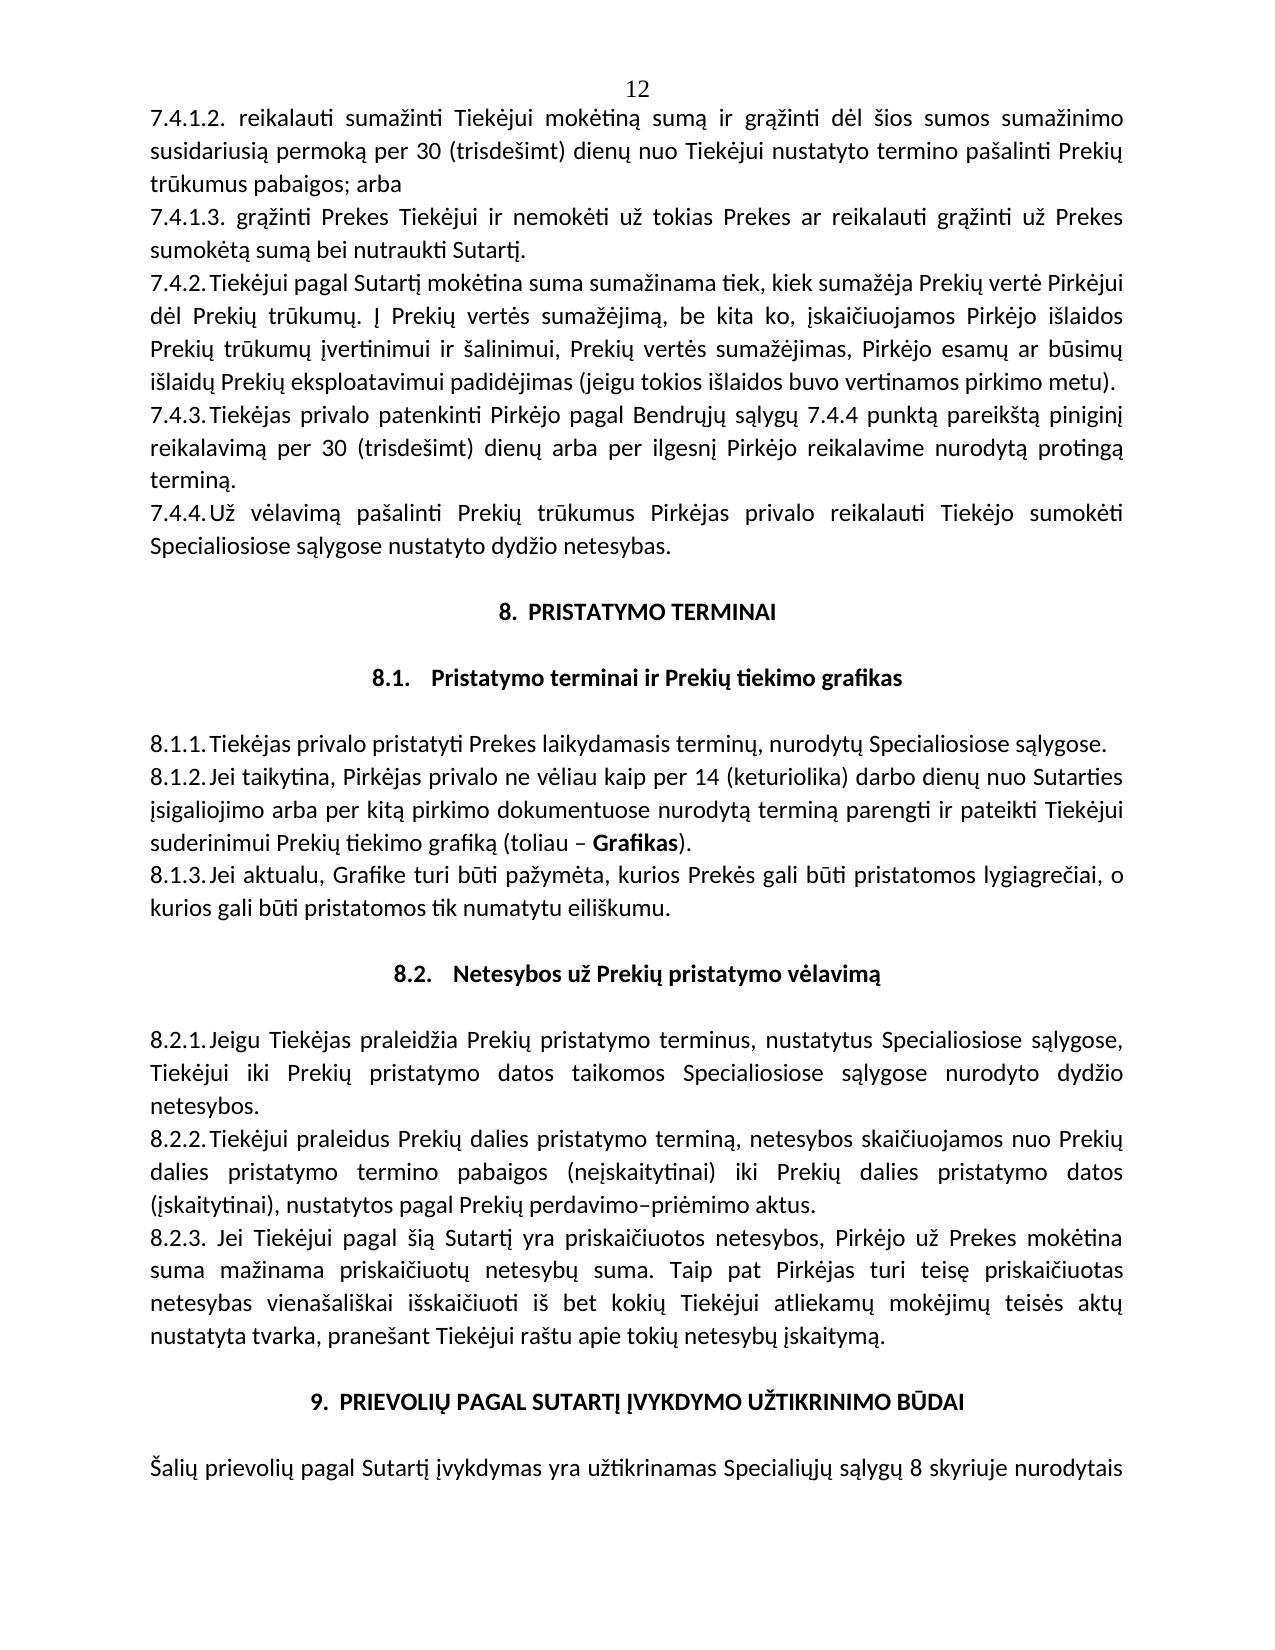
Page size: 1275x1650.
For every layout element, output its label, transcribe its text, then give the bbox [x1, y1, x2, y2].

text 8.2.2. Tiekėjui praleidus Prekių dalies pristatymo terminą, netesybos skaičiuojamos nuo Prekių dalies pristatymo termino pabaigos (neįskaitytinai) iki Prekių dalies pristatymo datos (įskaitytinai), nustatytos pagal Prekių perdavimo–priėmimo aktus. [150, 1123, 1125, 1219]
text 8.2.1. Jeigu Tiekėjas praleidžia Prekių pristatymo terminus, nustatytus Specialiosiose sąlygose, Tiekėjui iki Prekių pristatymo datos taikomos Specialiosiose sąlygose nurodyto dydžio netesybos. [150, 1024, 1125, 1121]
text 8.1.2. Jei taikytina, Pirkėjas privalo ne vėliau kaip per 14 (keturiolika) darbo dienų nuo Sutarties įsigaliojimo arba per kitą pirkimo dokumentuose nurodytą terminą parengti ir pateikti Tiekėjui suderinimui Prekių tiekimo grafiką (toliau – Grafikas). [150, 761, 1125, 857]
text 8.1. Pristatymo terminai ir Prekių tiekimo grafikas [150, 662, 1125, 693]
text 8. PRISTATYMO terminai [150, 596, 1125, 627]
text 7.4.2. Tiekėjui pagal Sutartį mokėtina suma sumažinama tiek, kiek sumažėja Prekių vertė Pirkėjui dėl Prekių trūkumų. Į Prekių vertės sumažėjimą, be kita ko, įskaičiuojamos Pirkėjo išlaidos Prekių trūkumų įvertinimui ir šalinimui, Prekių vertės sumažėjimas, Pirkėjo esamų ar būsimų išlaidų Prekių eksploatavimui padidėjimas (jeigu tokios išlaidos buvo vertinamos pirkimo metu). [150, 267, 1125, 396]
text 7.4.3. Tiekėjas privalo patenkinti Pirkėjo pagal Bendrųjų sąlygų 7.4.4 punktą pareikštą piniginį reikalavimą per 30 (trisdešimt) dienų arba per ilgesnį Pirkėjo reikalavime nurodytą protingą terminą. [150, 399, 1125, 495]
text 8.1.3. Jei aktualu, Grafike turi būti pažymėta, kurios Prekės gali būti pristatomos lygiagrečiai, o kurios gali būti pristatomos tik numatytu eiliškumu. [150, 860, 1125, 923]
text 8.2.3. Jei Tiekėjui pagal šią Sutartį yra priskaičiuotos netesybos, Pirkėjo už Prekes mokėtina suma mažinama priskaičiuotų netesybų suma. Taip pat Pirkėjas turi teisę priskaičiuotas netesybas vienašališkai išskaičiuoti iš bet kokių Tiekėjui atliekamų mokėjimų teisės aktų nustatyta tvarka, pranešant Tiekėjui raštu apie tokių netesybų įskaitymą. [150, 1222, 1125, 1351]
text 7.4.4. Už vėlavimą pašalinti Prekių trūkumus Pirkėjas privalo reikalauti Tiekėjo sumokėti Specialiosiose sąlygose nustatyto dydžio netesybas. [150, 498, 1125, 561]
text 8.2. Netesybos už Prekių pristatymo vėlavimą [150, 958, 1125, 989]
text 7.4.1.2. reikalauti sumažinti Tiekėjui mokėtiną sumą ir grąžinti dėl šios sumos sumažinimo susidariusią permoką per 30 (trisdešimt) dienų nuo Tiekėjui nustatyto termino pašalinti Prekių trūkumus pabaigos; arba [150, 103, 1125, 199]
text 8.1.1. Tiekėjas privalo pristatyti Prekes laikydamasis terminų, nurodytų Specialiosiose sąlygose. [150, 728, 1125, 758]
text 9. Prievolių pagal Sutartį įvykdymo užtikrinimo būdai [150, 1386, 1125, 1417]
text 7.4.1.3. grąžinti Prekes Tiekėjui ir nemokėti už tokias Prekes ar reikalauti grąžinti už Prekes sumokėtą sumą bei nutraukti Sutartį. [150, 201, 1125, 265]
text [150, 1452, 1125, 1483]
